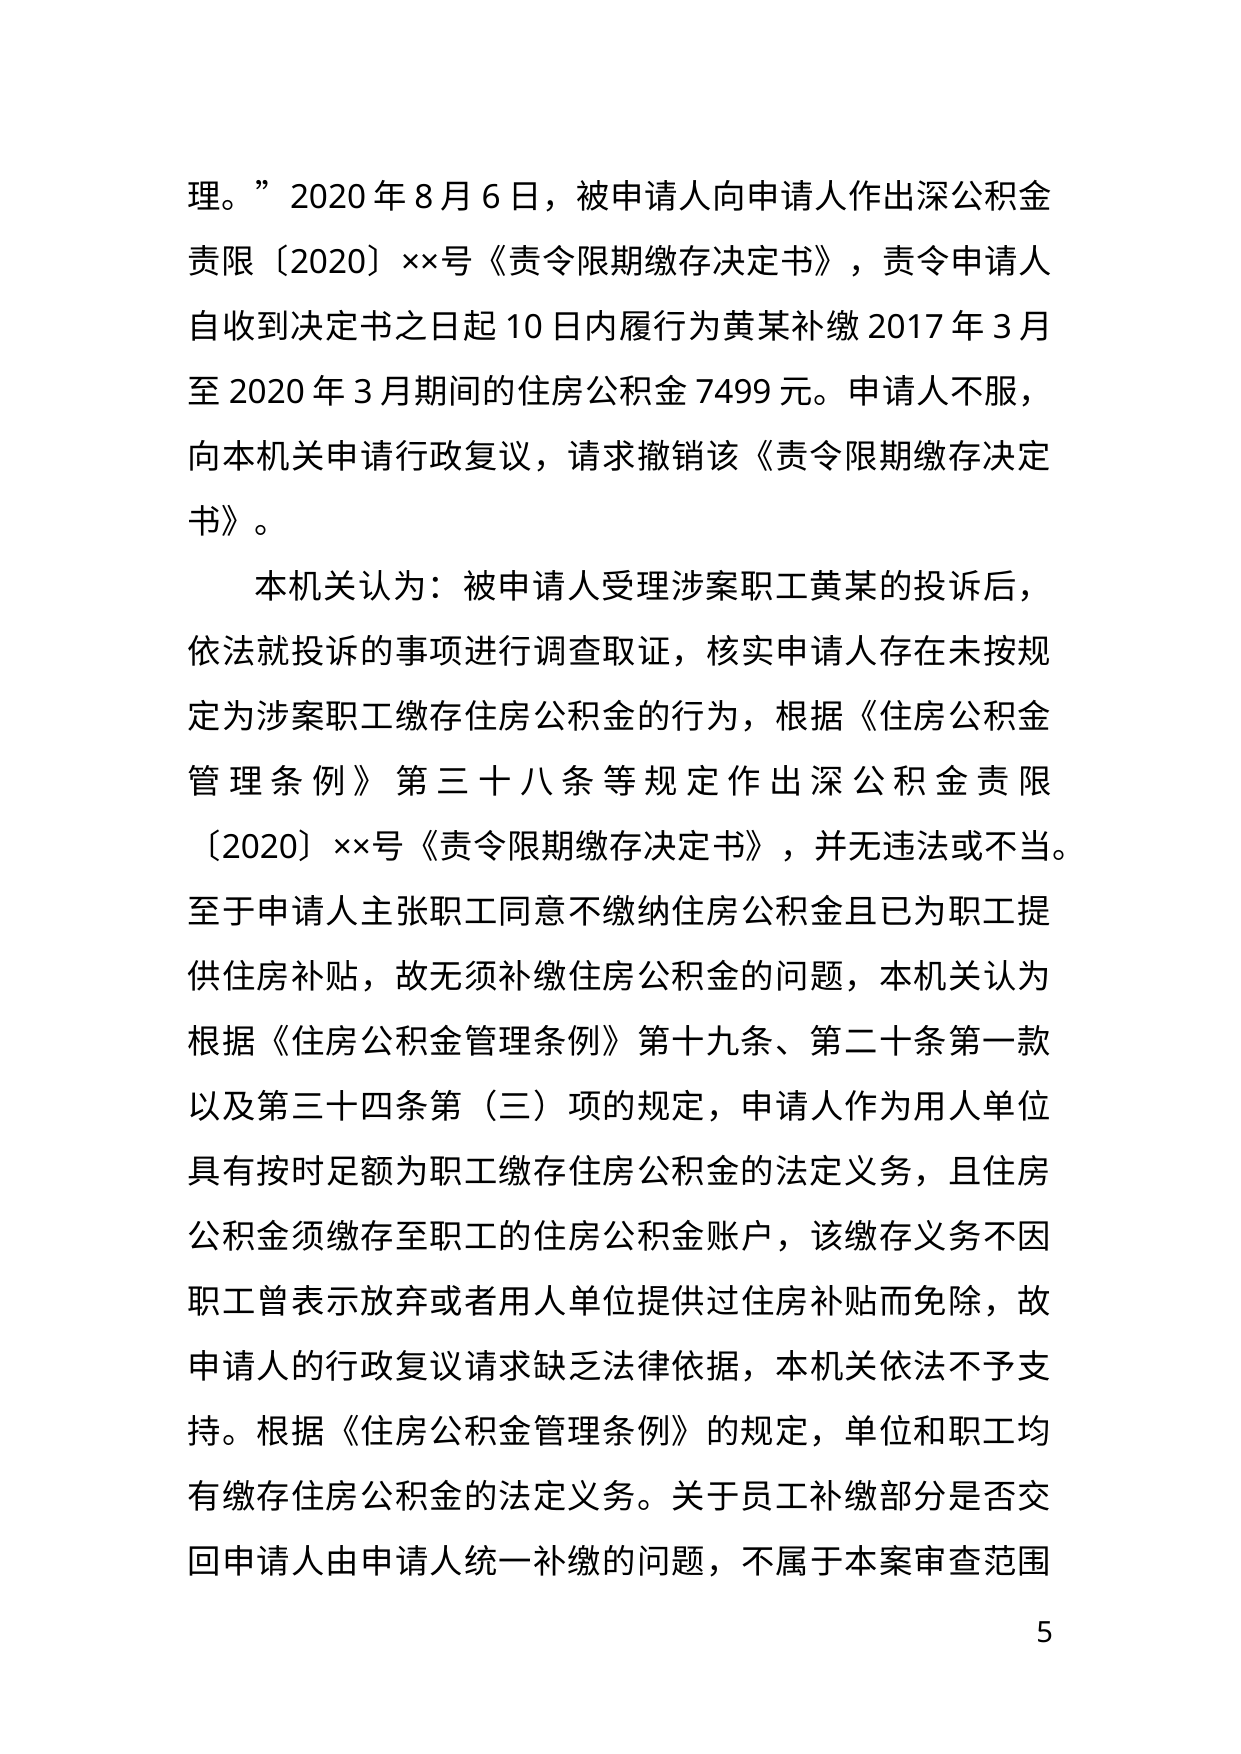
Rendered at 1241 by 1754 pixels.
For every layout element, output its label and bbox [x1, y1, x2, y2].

text [187, 162, 1053, 552]
text [187, 552, 1053, 1592]
